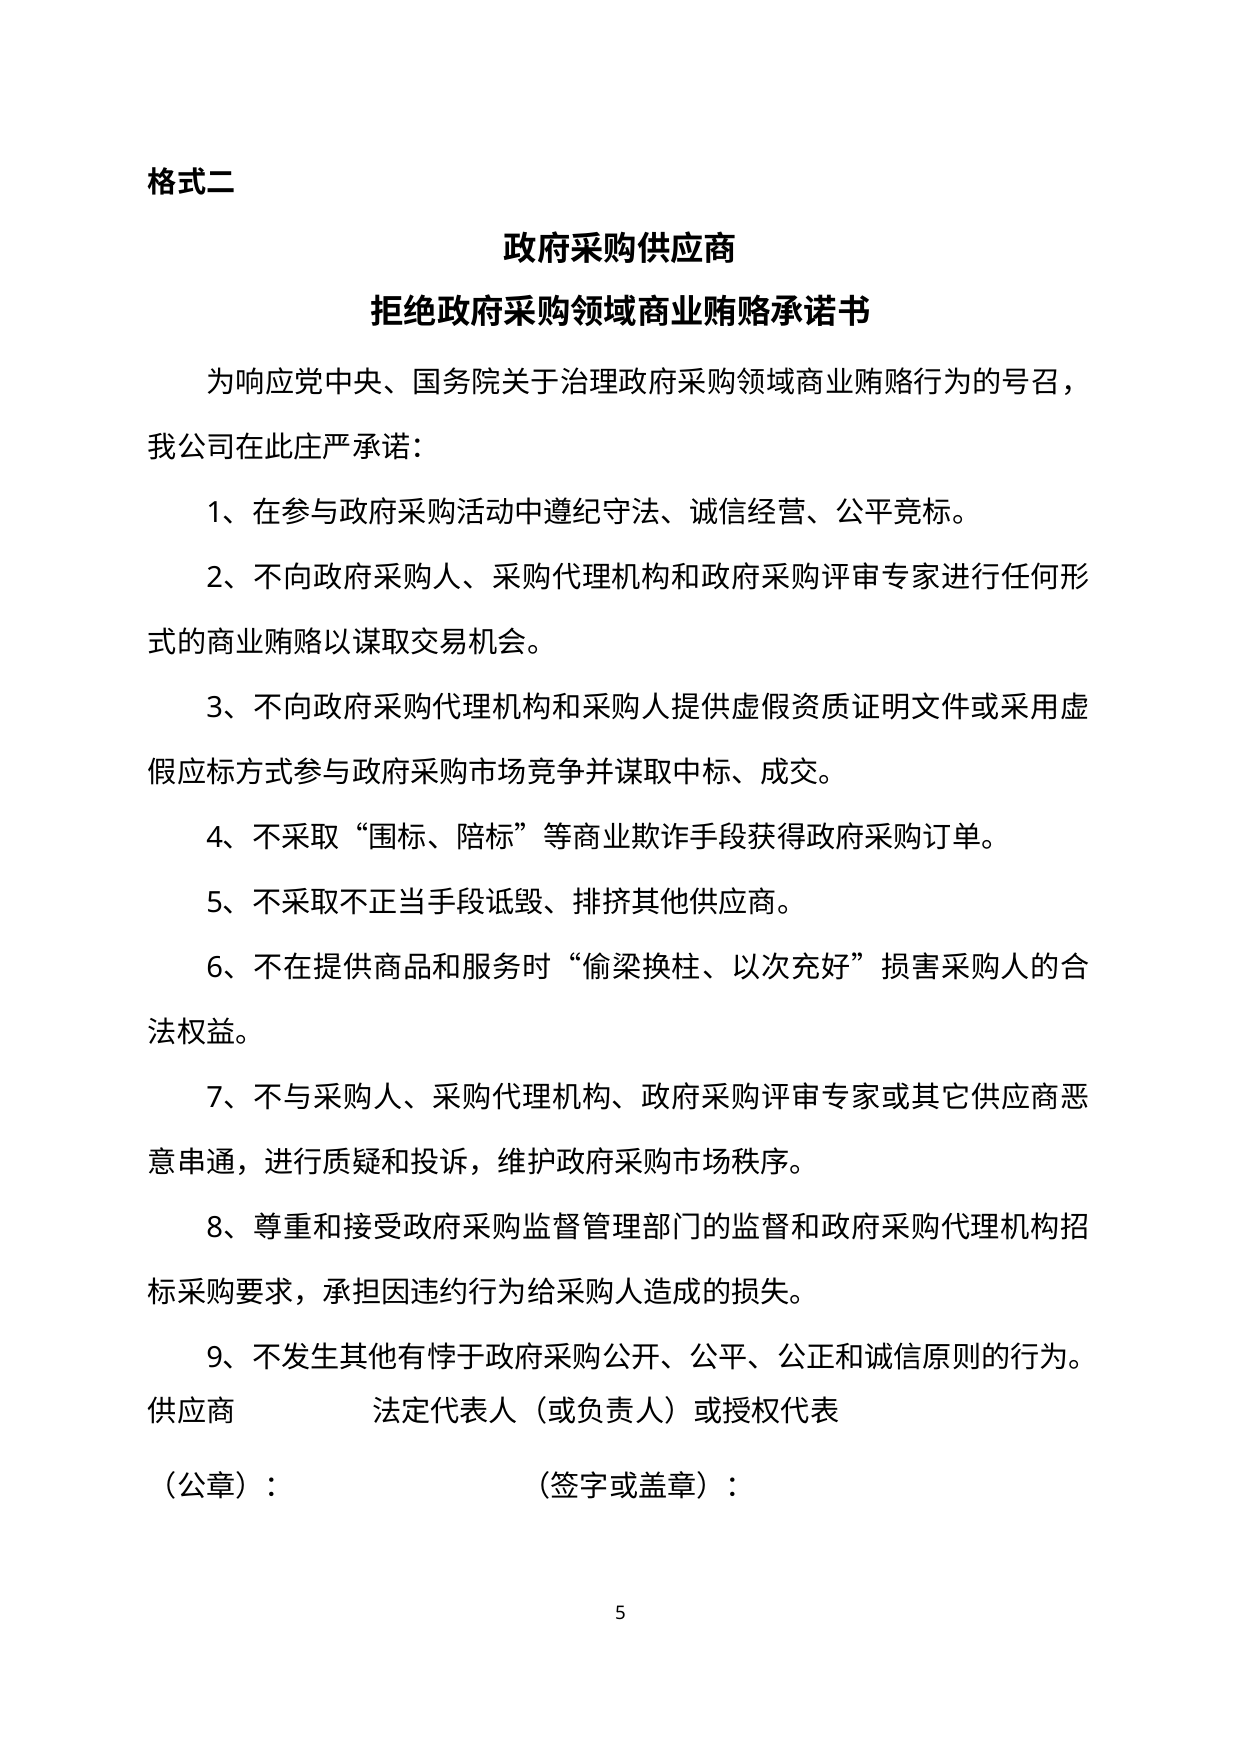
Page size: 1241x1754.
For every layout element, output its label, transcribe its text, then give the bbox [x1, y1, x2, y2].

text 9、不发生其他有悖于政府采购公开、公平、公正和诚信原则的行为。 [148, 1322, 1092, 1387]
text （公章）： （签字或盖章）： [148, 1451, 1092, 1516]
text 3、不向政府采购代理机构和采购人提供虚假资质证明文件或采用虚假应标方式参与政府采购市场竞争并谋取中标、成交。 [148, 672, 1092, 802]
text 6、不在提供商品和服务时“偷梁换柱、以次充好”损害采购人的合法权益。 [148, 932, 1092, 1062]
text 5、不采取不正当手段诋毁、排挤其他供应商。 [148, 867, 1092, 932]
text 4、不采取“围标、陪标”等商业欺诈手段获得政府采购订单。 [148, 802, 1092, 867]
text 政府采购供应商 [148, 222, 1092, 270]
text 1、在参与政府采购活动中遵纪守法、诚信经营、公平竞标。 [148, 477, 1092, 542]
text 7、不与采购人、采购代理机构、政府采购评审专家或其它供应商恶意串通，进行质疑和投诉，维护政府采购市场秩序。 [148, 1062, 1092, 1192]
text 供应商 法定代表人（或负责人）或授权代表 [148, 1387, 1092, 1429]
text 格式二 [148, 159, 1078, 201]
text 为响应党中央、国务院关于治理政府采购领域商业贿赂行为的号召，我公司在此庄严承诺： [148, 347, 1092, 477]
text 2、不向政府采购人、采购代理机构和政府采购评审专家进行任何形式的商业贿赂以谋取交易机会。 [148, 542, 1092, 672]
text 8、尊重和接受政府采购监督管理部门的监督和政府采购代理机构招标采购要求，承担因违约行为给采购人造成的损失。 [148, 1192, 1092, 1322]
text 拒绝政府采购领域商业贿赂承诺书 [148, 285, 1092, 333]
